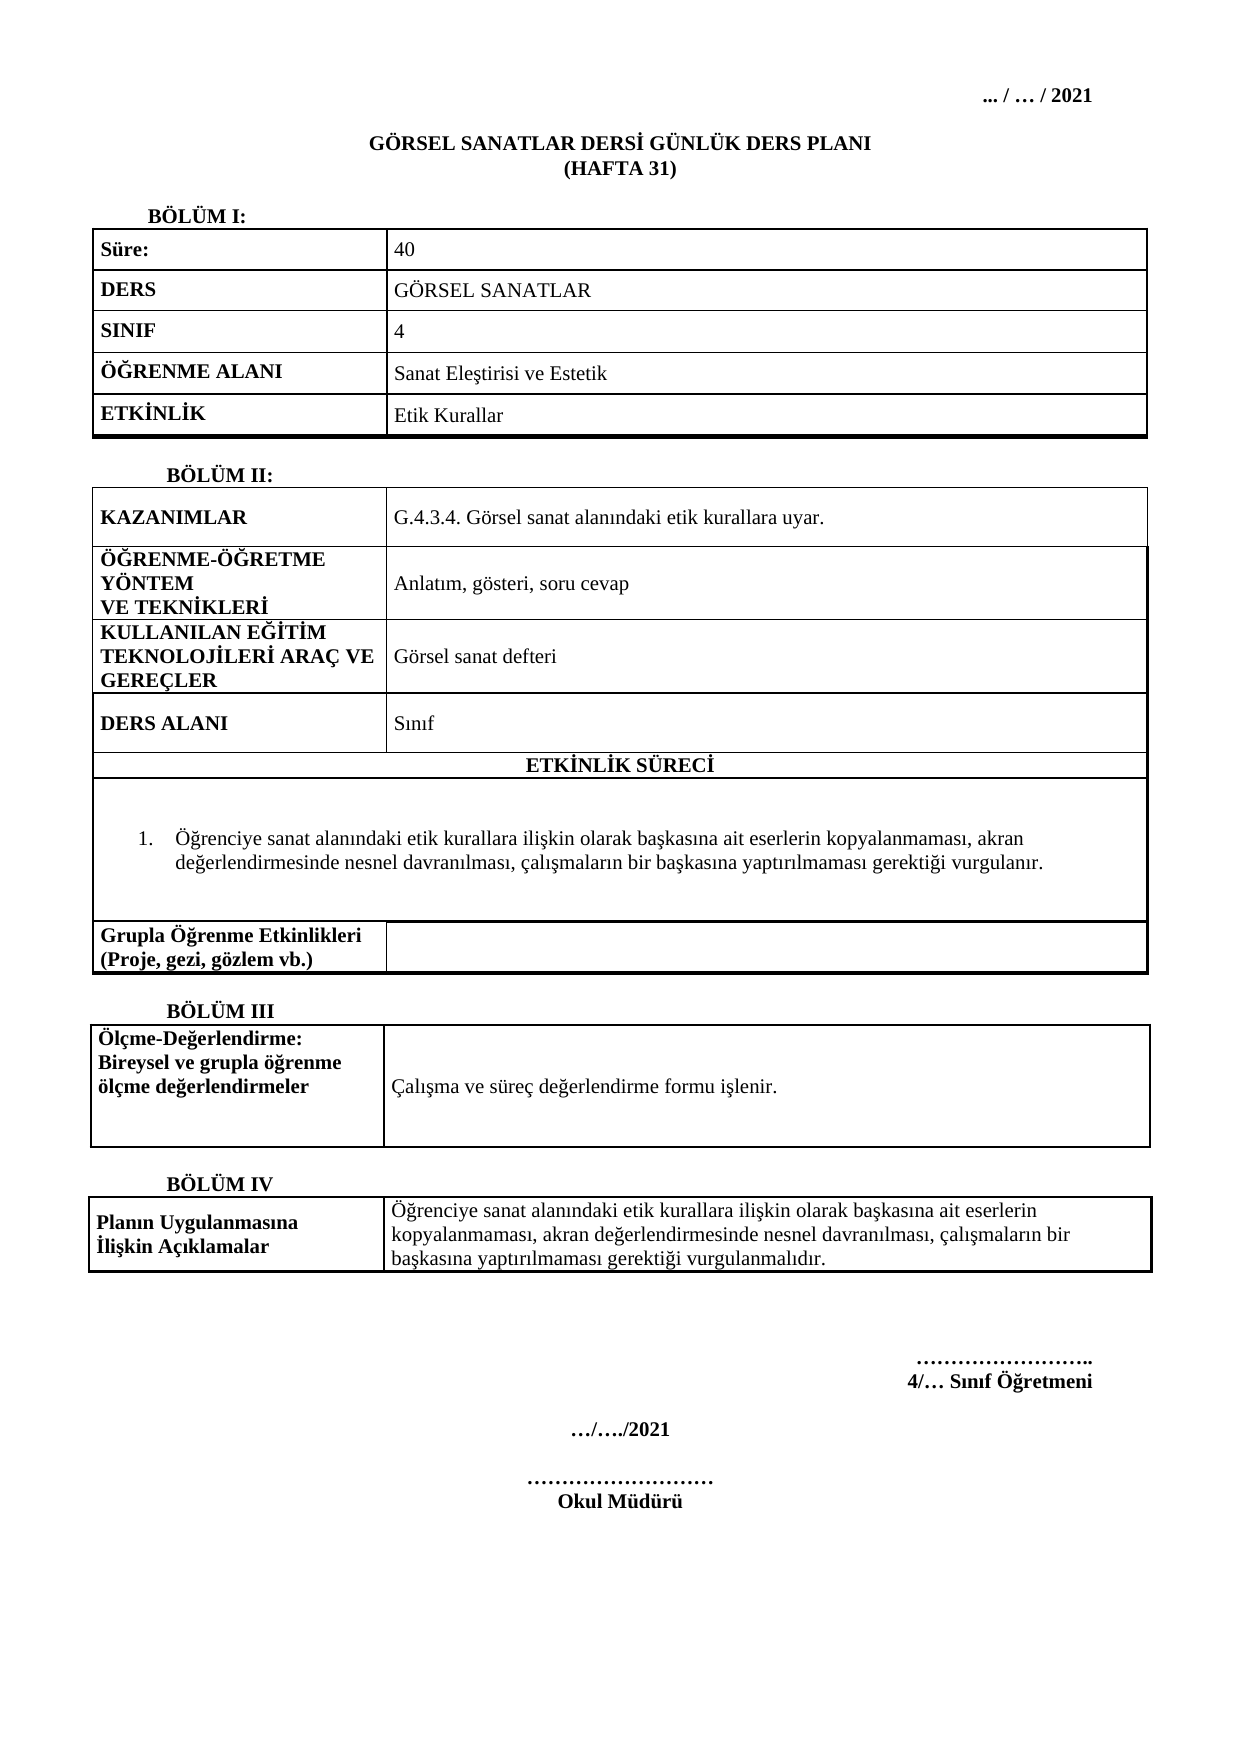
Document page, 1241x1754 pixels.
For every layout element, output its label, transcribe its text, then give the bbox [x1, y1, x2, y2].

table_cell ETKİNLİK [94, 395, 386, 434]
text (HAFTA 31) [148, 155, 1093, 179]
table_header Öğrenciye sanat alanındaki etik kurallara ilişkin olarak başkasına ait eserlerin kopyalanmaması, akran değerlendirmesinde nesnel davranılması, çalışmaların bir başkasına yaptırılmaması gerektiği vurgulanmalıdır. [385, 1198, 1150, 1270]
subtitle BÖLÜM IV [148, 1172, 1093, 1196]
table_cell KULLANILAN EĞİTİM TEKNOLOJİLERİ ARAÇ VE GEREÇLER [93, 620, 386, 692]
table_cell GÖRSEL SANATLAR [388, 271, 1146, 310]
table_cell 4 [388, 311, 1146, 352]
table_header Ölçme-Değerlendirme: Bireysel ve grupla öğrenme ölçme değerlendirmeler [92, 1026, 383, 1146]
table_header Süre: [94, 230, 386, 269]
table_header 40 [388, 230, 1146, 269]
table_cell Sanat Eleştirisi ve Estetik [388, 353, 1146, 393]
table_cell ETKİNLİK SÜRECİ [94, 753, 1146, 777]
table_header KAZANIMLAR [93, 488, 386, 546]
text ... / … / 2021 [148, 83, 1093, 107]
table_cell Öğrenciye sanat alanındaki etik kurallara ilişkin olarak başkasına ait eserlerin kopyalanmaması, akran değerlendirmesinde nesnel davranılması, çalışmaların bir başkasına yaptırılmaması gerektiği vurgulanır. [94, 779, 1146, 920]
text …/…./2021 [148, 1417, 1093, 1441]
table_cell ÖĞRENME ALANI [94, 353, 386, 393]
text Okul Müdürü [148, 1489, 1093, 1513]
table_header Çalışma ve süreç değerlendirme formu işlenir. [385, 1026, 1149, 1146]
table_cell Etik Kurallar [388, 395, 1146, 434]
table_cell Anlatım, gösteri, soru cevap [387, 547, 1146, 619]
table_cell SINIF [94, 311, 386, 352]
text GÖRSEL SANATLAR DERSİ GÜNLÜK DERS PLANI [148, 131, 1093, 155]
table_cell Grupla Öğrenme Etkinlikleri (Proje, gezi, gözlem vb.) [94, 922, 386, 971]
table_header G.4.3.4. Görsel sanat alanındaki etik kurallara uyar. [387, 488, 1147, 546]
table_header Planın Uygulanmasına İlişkin Açıklamalar [90, 1198, 383, 1270]
text …………………….. [148, 1344, 1093, 1369]
table_cell ÖĞRENME-ÖĞRETME YÖNTEM VE TEKNİKLERİ [93, 547, 386, 619]
table_cell DERS ALANI [94, 694, 386, 752]
table_cell Görsel sanat defteri [387, 620, 1146, 692]
text ……………………… [148, 1465, 1093, 1489]
text BÖLÜM I: [148, 203, 1093, 228]
table_cell DERS [94, 271, 386, 310]
table_cell Sınıf [387, 694, 1146, 752]
text 4/… Sınıf Öğretmeni [148, 1369, 1093, 1393]
table_cell [387, 923, 1146, 971]
text BÖLÜM II: [148, 463, 1093, 487]
subtitle BÖLÜM III [148, 999, 1093, 1023]
